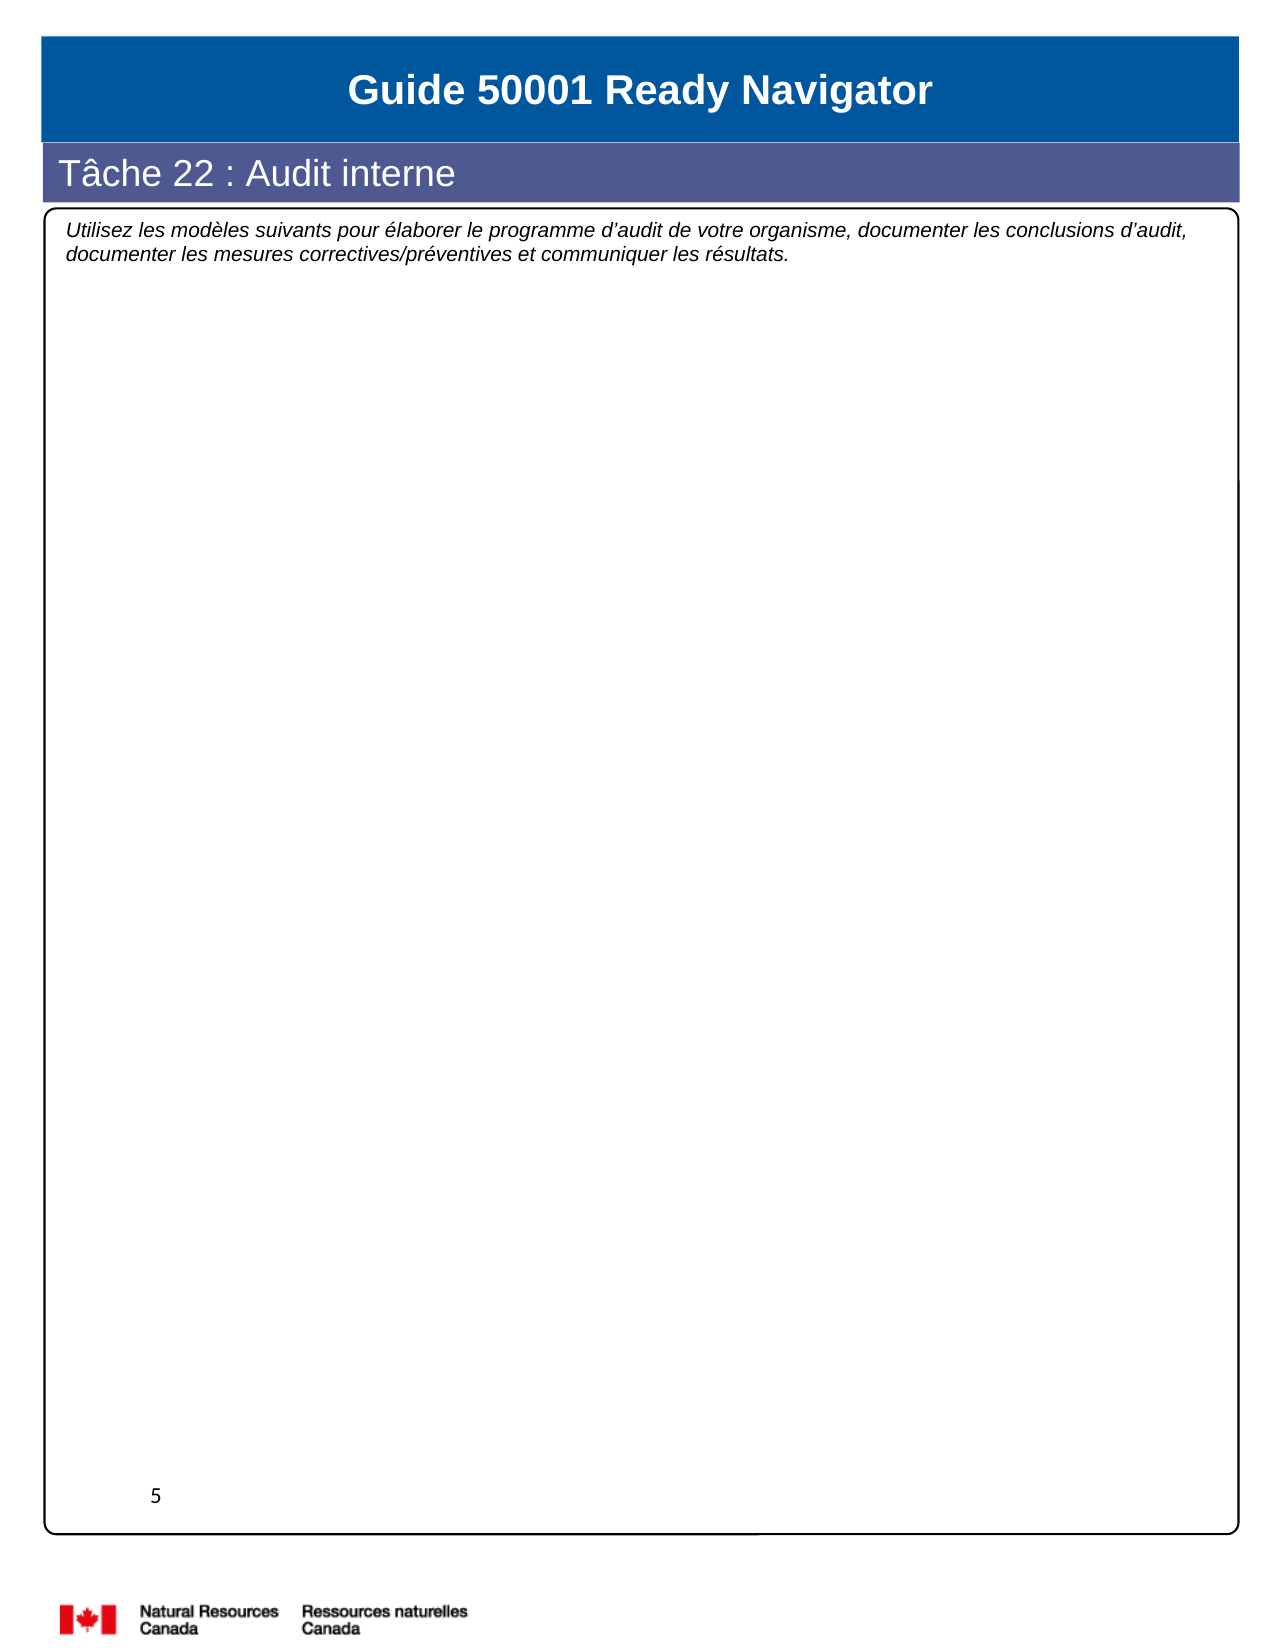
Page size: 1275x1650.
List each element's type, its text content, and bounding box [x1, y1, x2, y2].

text Utilisez les modèles suivants pour élaborer le programme d’audit de votre organisme, documenter les conclusions d’audit, documenter les mesures correctives/préventives et communiquer les résultats. [66, 217, 1200, 265]
picture [59, 1600, 497, 1639]
